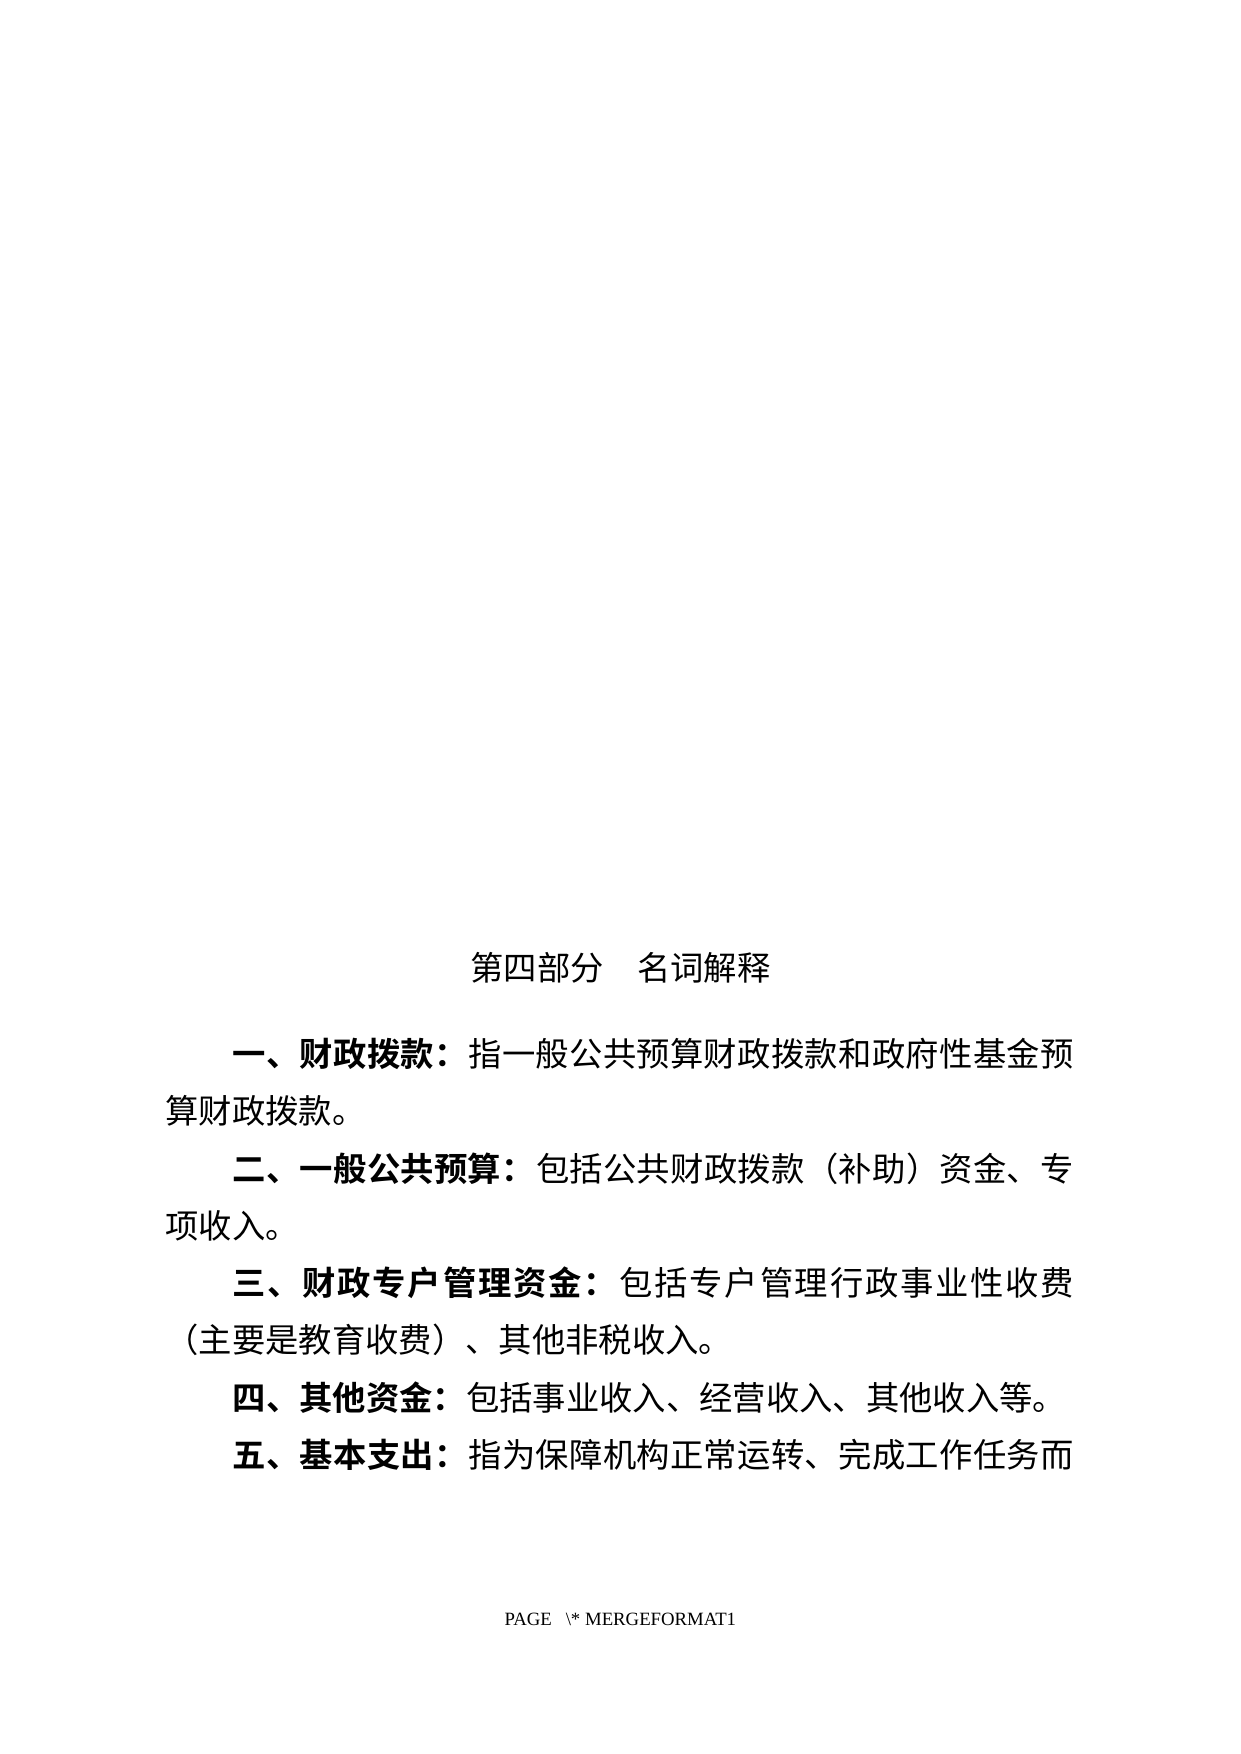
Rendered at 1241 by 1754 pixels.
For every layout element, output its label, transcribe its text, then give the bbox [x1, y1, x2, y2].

text 第四部分 名词解释 [165, 934, 1075, 991]
text 一、财政拨款：指一般公共预算财政拨款和政府性基金预算财政拨款。 [165, 1021, 1075, 1135]
text 二、一般公共预算：包括公共财政拨款（补助）资金、专项收入。 [165, 1135, 1075, 1250]
text 四、其他资金：包括事业收入、经营收入、其他收入等。 [165, 1364, 1075, 1422]
text 三、财政专户管理资金：包括专户管理行政事业性收费（主要是教育收费）、其他非税收入。 [165, 1250, 1075, 1364]
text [165, 1422, 1075, 1479]
